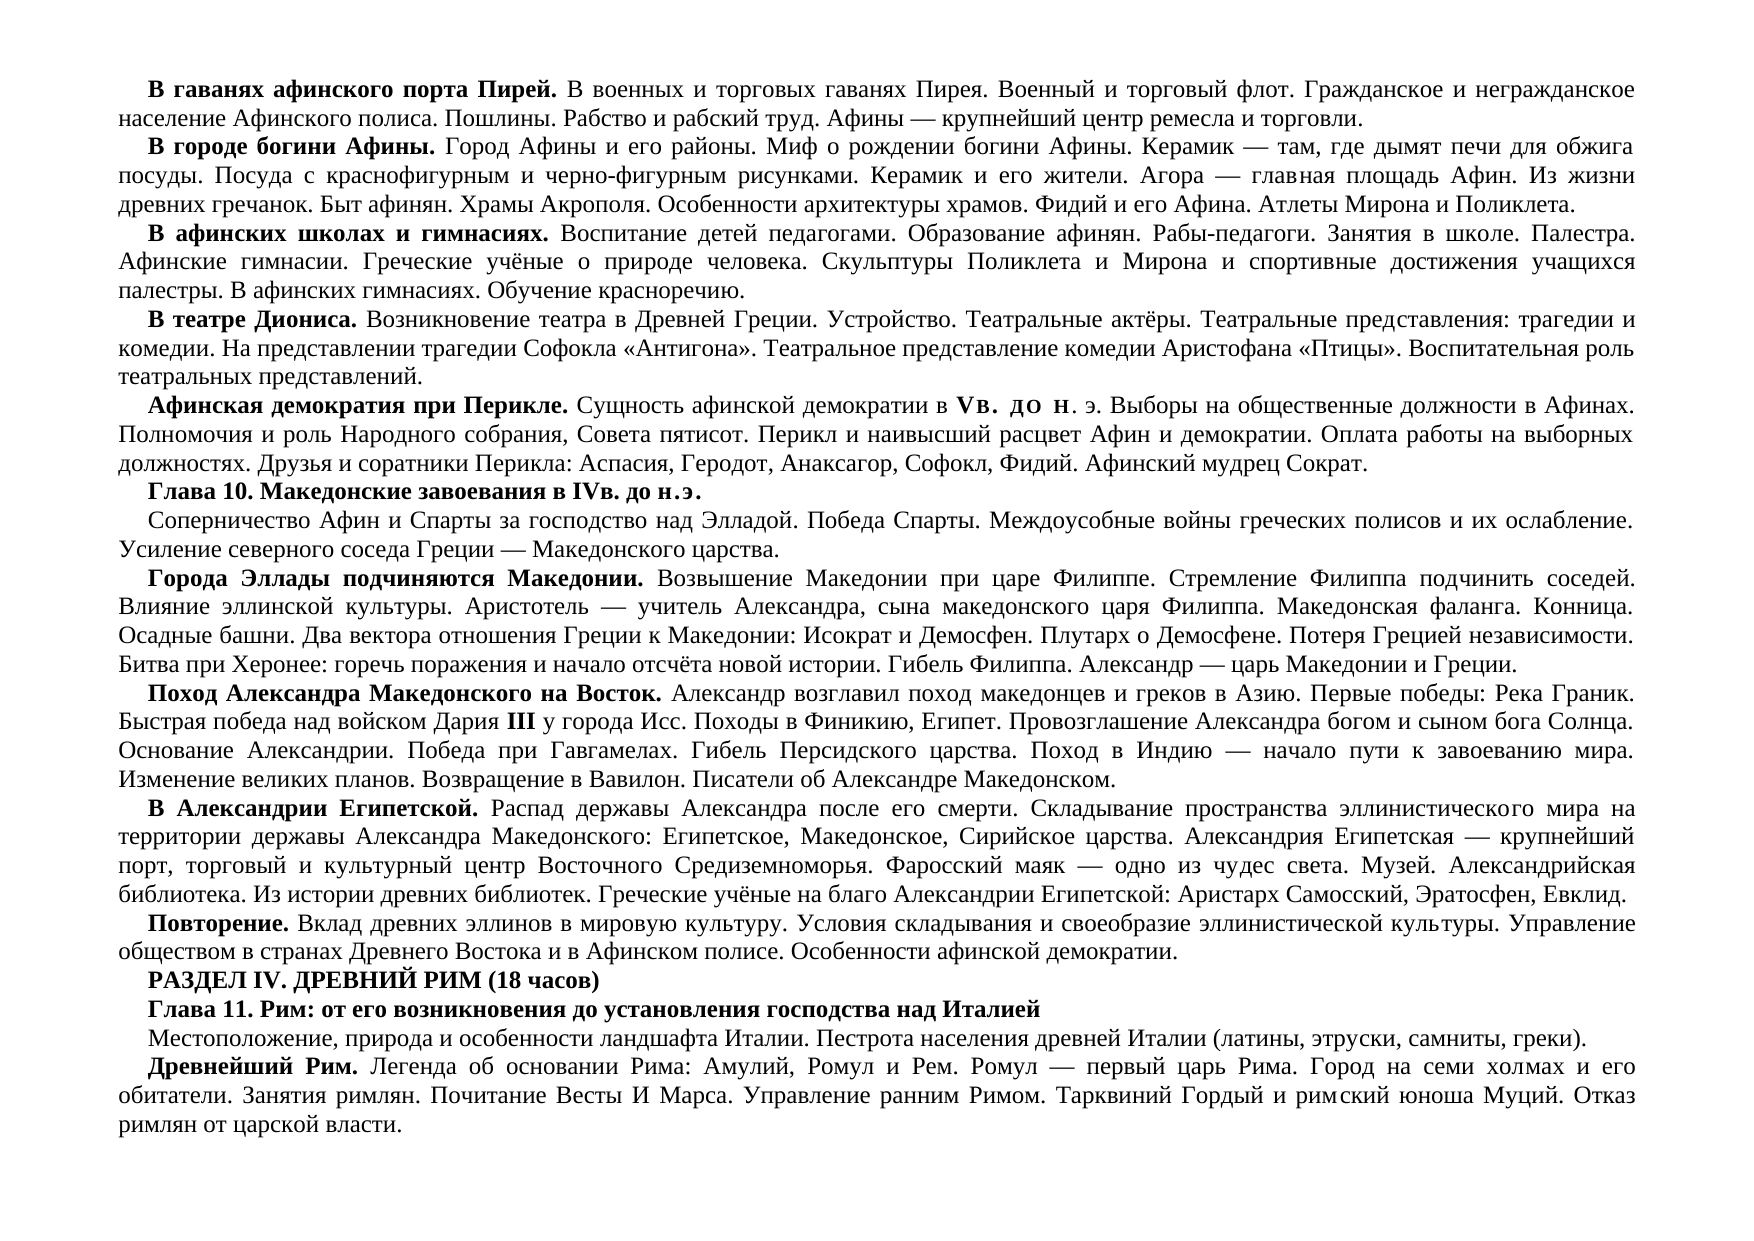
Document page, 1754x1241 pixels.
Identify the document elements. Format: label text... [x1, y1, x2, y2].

text Соперничество Афин и Спарты за господство над Элладой. Победа Спарты. Междоусобные войны греческих полисов и их ослабление. Усиление северного соседа Греции — Македонского царства. [118, 505, 1636, 563]
text Афинская демократия при Перикле. Сущность афинской демократии в Vb. до н. э. Выборы на общественные должности в Афинах. Полномочия и роль Народного собрания, Совета пятисот. Перикл и наивысший расцвет Афин и демократии. Оплата работы на выборных должностях. Друзья и соратники Перикла: Аспасия, Геродот, Анаксагор, Софокл, Фидий. Афинский мудрец Сократ. [118, 390, 1636, 476]
text В гаванях афинского порта Пирей. В военных и торговых гаванях Пирея. Военный и торговый флот. Гражданское и негражданское население Афинского полиса. Пошлины. Рабство и рабский труд. Афины — крупнейший центр ремесла и торговли. [118, 74, 1636, 131]
text В афинских школах и гимнасиях. Воспитание детей педагогами. Образование афинян. Рабы-педагоги. Занятия в школе. Палестра. Афинские гимнасии. Греческие учёные о природе человека. Скульптуры Поликлета и Мирона и спортивные достижения учащихся палестры. В афинских гимнасиях. Обучение красноречию. [118, 218, 1636, 304]
text Города Эллады подчиняются Македонии. Возвышение Македонии при царе Филиппе. Стремление Филиппа подчинить соседей. Влияние эллинской культуры. Аристотель — учитель Александра, сына македонского царя Филиппа. Македонская фаланга. Конница. Осадные башни. Два вектора отношения Греции к Македонии: Исократ и Демосфен. Плутарх о Демосфене. Потеря Грецией независимости. Битва при Херонее: горечь поражения и начало отсчёта новой истории. Гибель Филиппа. Александр — царь Македонии и Греции. [118, 563, 1636, 678]
text Глава 10. Македонские завоевания в IVв. до н.э. [118, 476, 1636, 505]
text Древнейший Рим. Легенда об основании Рима: Амулий, Ромул и Рем. Ромул — первый царь Рима. Город на семи холмах и его обитатели. Занятия римлян. Почитание Весты И Марса. Управление ранним Римом. Тарквиний Гордый и римский юноша Муций. Отказ римлян от царской власти. [118, 1051, 1636, 1138]
text Повторение. Вклад древних эллинов в мировую культуру. Условия складывания и своеобразие эллинистической культуры. Управление обществом в странах Древнего Востока и в Афинском полисе. Особенности афинской демократии. [118, 908, 1636, 965]
text Поход Александра Македонского на Восток. Александр возглавил поход македонцев и греков в Азию. Первые победы: Река Граник. Быстрая победа над войском Дария III у города Исс. Походы в Финикию, Египет. Провозглашение Александра богом и сыном бога Солнца. Основание Александрии. Победа при Гавгамелах. Гибель Персидского царства. Поход в Индию — начало пути к завоеванию мира. Изменение великих планов. Возвращение в Вавилон. Писатели об Александре Македонском. [118, 678, 1636, 793]
text В театре Диониса. Возникновение театра в Древней Греции. Устройство. Театральные актёры. Театральные представления: трагедии и комедии. На представлении трагедии Софокла «Антигона». Театральное представление комедии Аристофана «Птицы». Воспитательная роль театральных представлений. [118, 304, 1636, 390]
text В Александрии Египетской. Распад державы Александра после его смерти. Складывание пространства эллинистического мира на территории державы Александра Македонского: Египетское, Македонское, Сирийское царства. Александрия Египетская — крупнейший порт, торговый и культурный центр Восточного Средиземноморья. Фаросский маяк — одно из чудес света. Музей. Александрийская библиотека. Из истории древних библиотек. Греческие учёные на благо Александрии Египетской: Аристарх Самосский, Эратосфен, Евклид. [118, 793, 1636, 908]
text РАЗДЕЛ IV. ДРЕВНИЙ РИМ (18 часов) [118, 965, 1636, 994]
text Глава 11. Рим: от его возникновения до установления господства над Италией [118, 994, 1636, 1023]
text Местоположение, природа и особенности ландшафта Италии. Пестрота населения древней Италии (латины, этруски, самниты, греки). [118, 1023, 1636, 1051]
text В городе богини Афины. Город Афины и его районы. Миф о рождении богини Афины. Керамик — там, где дымят печи для обжига посуды. Посуда с краснофигурным и черно-фигурным рисунками. Керамик и его жители. Агора — главная площадь Афин. Из жизни древних гречанок. Быт афинян. Храмы Акрополя. Особенности архитектуры храмов. Фидий и его Афина. Атлеты Мирона и Поликлета. [118, 131, 1636, 218]
